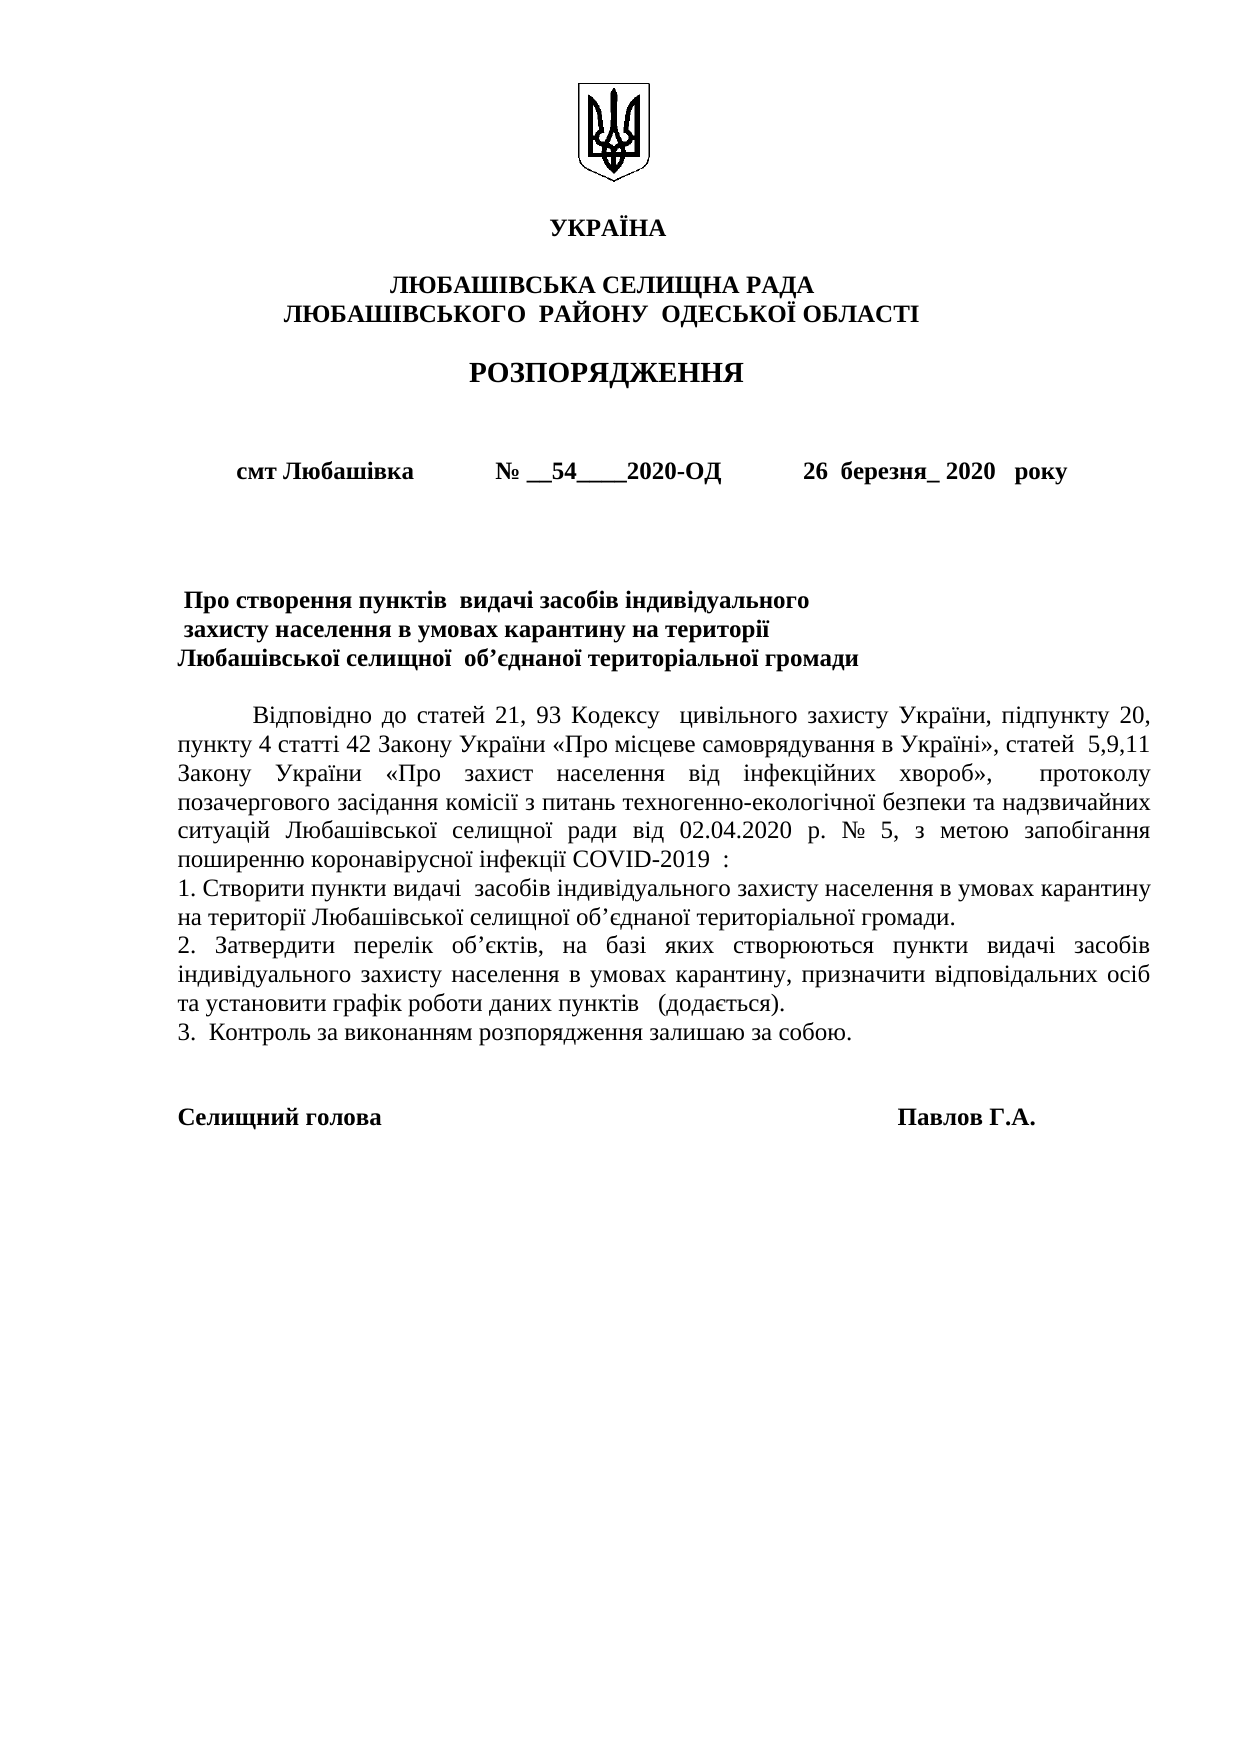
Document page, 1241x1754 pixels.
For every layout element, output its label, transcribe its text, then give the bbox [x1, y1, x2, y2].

text захисту населення в умовах карантину на території [177, 614, 1152, 643]
text ЛЮБАШІВСЬКА СЕЛИЩНА РАДА [177, 270, 1152, 299]
picture [571, 80, 657, 189]
text УКРАЇНА [177, 213, 1152, 242]
text РОЗПОРЯДЖЕННЯ [177, 356, 1152, 389]
text Відповідно до статей 21, 93 Кодексу цивільного захисту України, підпункту 20, пункту 4 статті 42 Закону України «Про місцеве самоврядування в Україні», статей 5,9,11 Закону України «Про захист населення від інфекційних хвороб», протоколу позачергового засідання комісії з питань техногенно-екологічної безпеки та надзвичайних ситуацій Любашівської селищної ради від 02.04.2020 р. № 5, з метою запобігання поширенню коронавірусної інфекції COVID-2019 : [177, 701, 1152, 873]
text смт Любашівка № __54____2020-ОД 26 березня_ 2020 року [177, 456, 1152, 485]
text ЛЮБАШІВСЬКОГО РАЙОНУ ОДЕСЬКОЇ ОБЛАСТІ [177, 299, 1152, 327]
text Селищний голова Павлов Г.А. [177, 1102, 1152, 1131]
text 2. Затвердити перелік об’єктів, на базі яких створюються пункти видачі засобів індивідуального захисту населення в умовах карантину, призначити відповідальних осіб та установити графік роботи даних пунктів (додається). [177, 931, 1152, 1017]
text Про створення пунктів видачі засобів індивідуального [177, 586, 1152, 614]
text 1. Створити пункти видачі засобів індивідуального захисту населення в умовах карантину на території Любашівської селищної об’єднаної територіальної громади. [177, 873, 1152, 931]
text 3. Контроль за виконанням розпорядження залишаю за собою. [177, 1017, 1152, 1046]
text Любашівської селищної об’єднаної територіальної громади [177, 643, 1152, 672]
